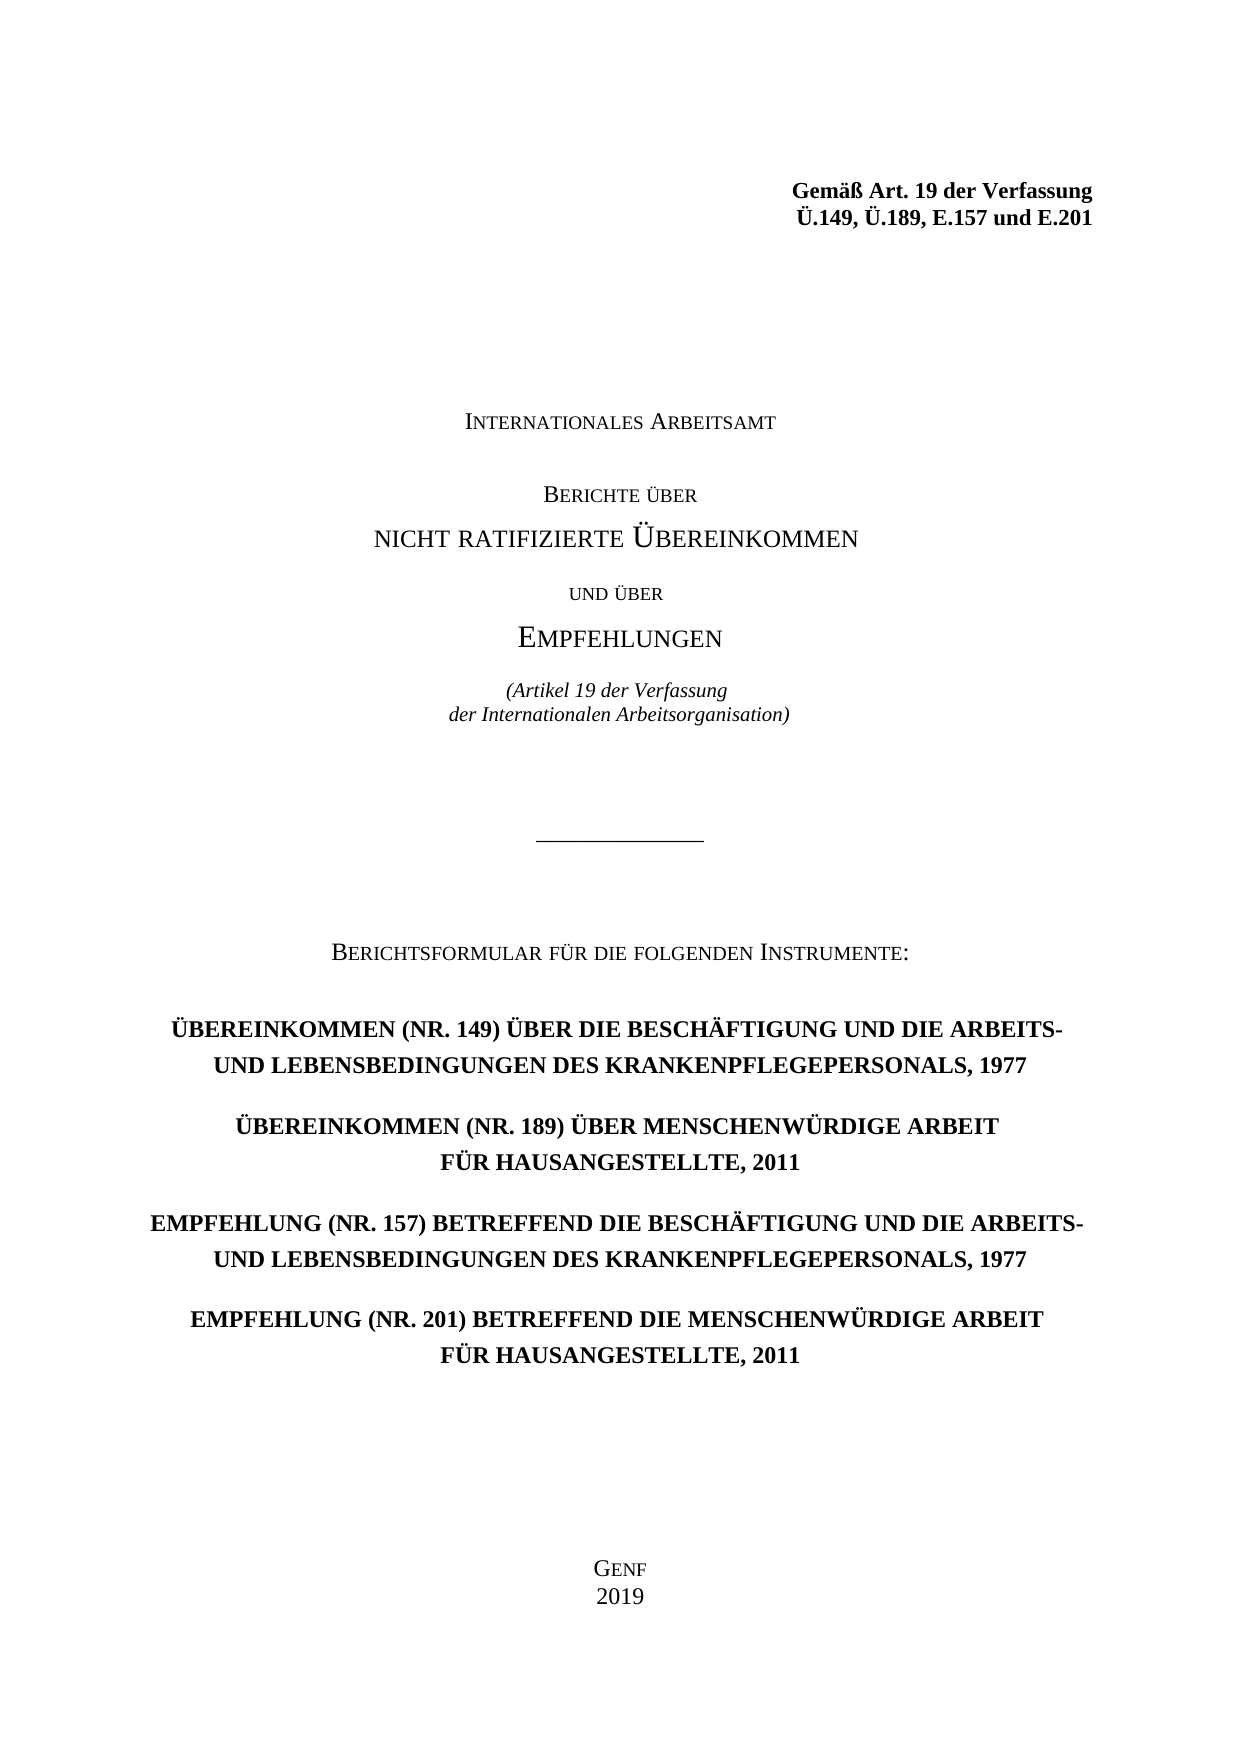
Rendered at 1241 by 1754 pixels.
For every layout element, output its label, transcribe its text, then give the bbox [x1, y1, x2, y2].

text Genf 2019 [148, 1554, 1092, 1609]
text ______________ [148, 817, 1092, 845]
text Berichte über nicht ratifizierte Übereinkommen und über Empfehlungen [148, 480, 1092, 654]
text Übereinkommen (Nr. 149) über die Beschäftigung und die Arbeits- und Lebensbedingungen des Krankenpflegepersonals, 1977 [148, 1015, 1092, 1079]
text Gemäß Art. 19 der Verfassung Ü.149, Ü.189, E.157 und E.201 [266, 177, 1092, 230]
text Empfehlung (Nr. 201) betreffend die menschenwürdige Arbeit für Hausangestellte, 2011 [148, 1305, 1092, 1369]
text Empfehlung (Nr. 157) betreffend die Beschäftigung und die Arbeits- und Lebensbedingungen des Krankenpflegepersonals, 1977 [148, 1209, 1092, 1272]
text Übereinkommen (Nr. 189) über menschenwürdige Arbeit für Hausangestellte, 2011 [148, 1112, 1092, 1176]
text (Artikel 19 der Verfassung der Internationalen Arbeitsorganisation) [148, 678, 1092, 726]
text Berichtsformular für die folgenden Instrumente: [148, 937, 1092, 965]
text Internationales Arbeitsamt [148, 407, 1092, 434]
